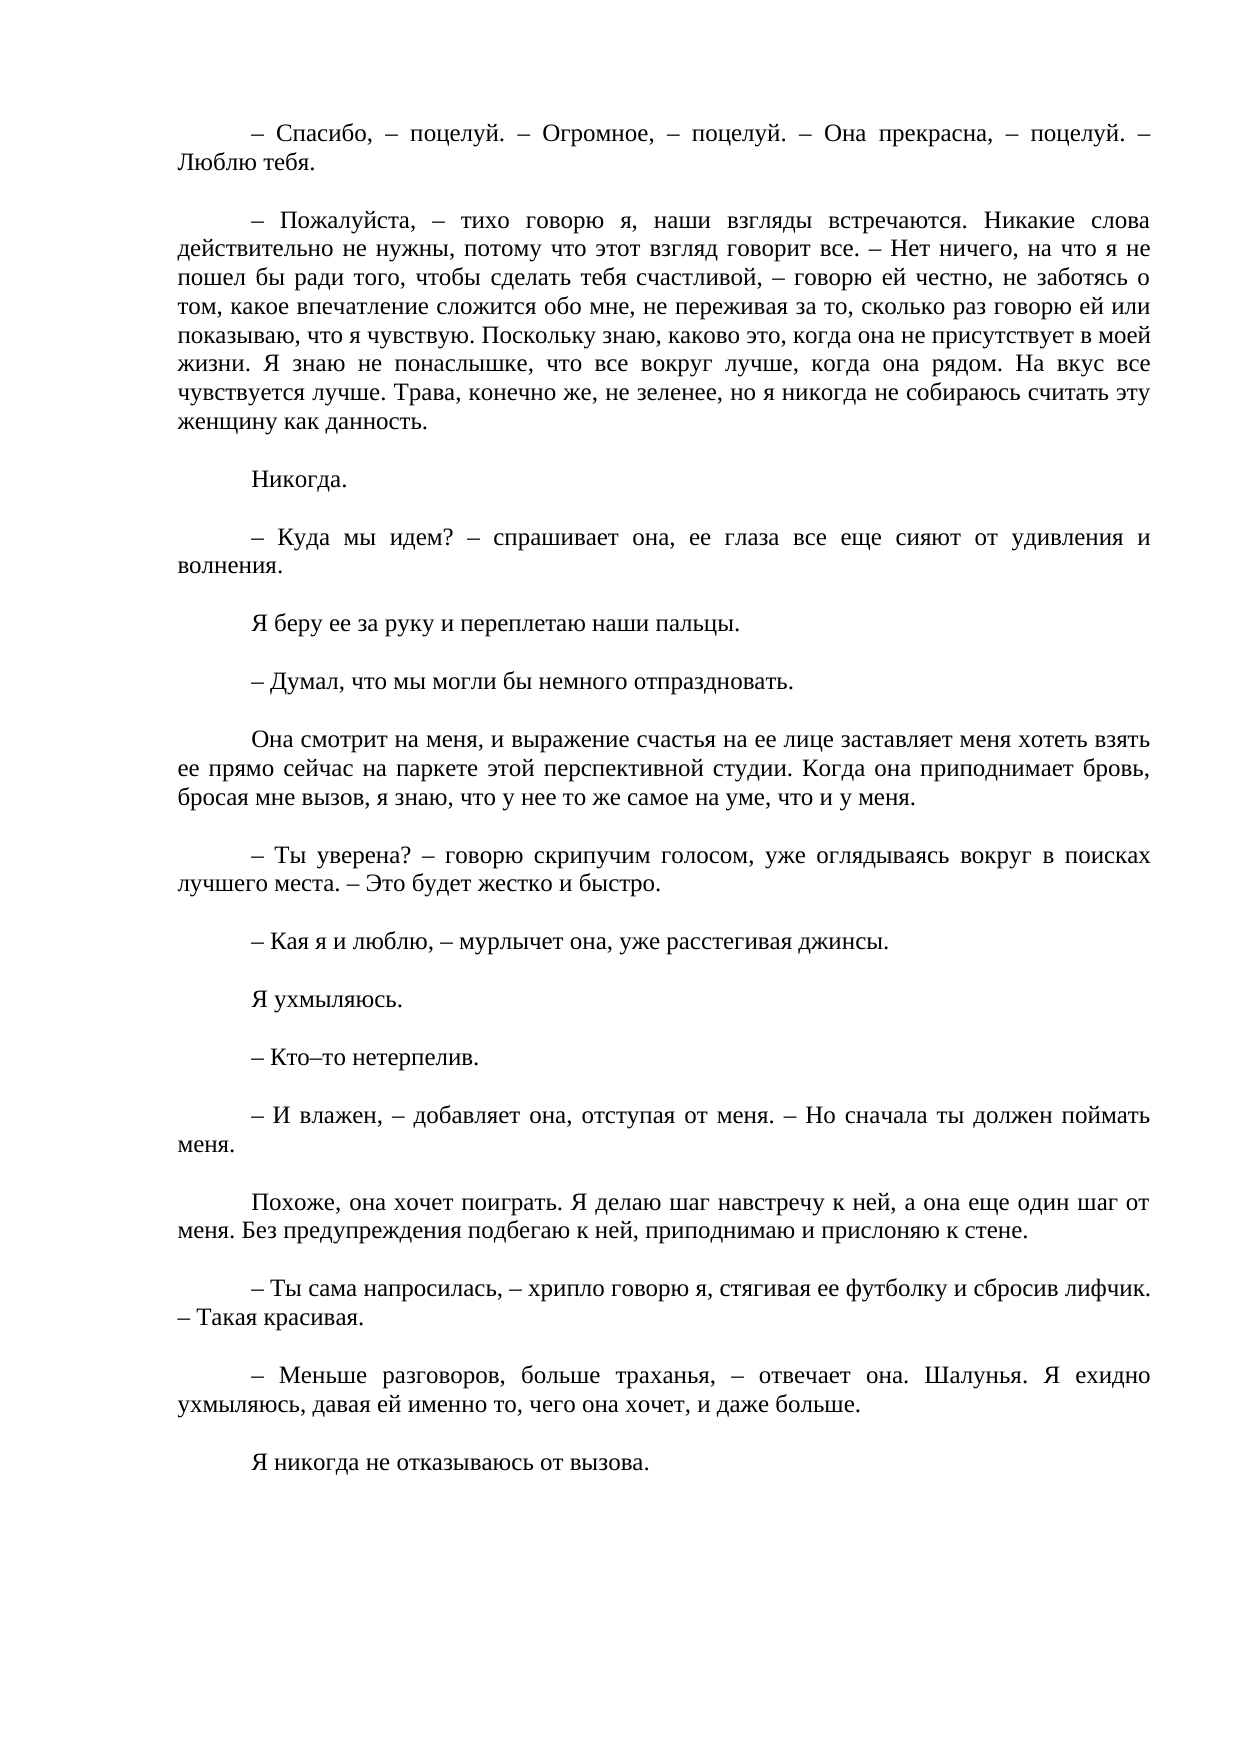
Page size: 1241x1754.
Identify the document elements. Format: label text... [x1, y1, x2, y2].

text – Меньше разговоров, больше траханья, – отвечает она. Шалунья. Я ехидно ухмыляюсь, давая ей именно то, чего она хочет, и даже больше. [177, 1360, 1152, 1418]
text – Кая я и люблю, – мурлычет она, уже расстегивая джинсы. [177, 926, 1152, 955]
text – Ты сама напросилась, – хрипло говорю я, стягивая ее футболку и сбросив лифчик. – Такая красивая. [177, 1273, 1152, 1331]
text – Пожалуйста, – тихо говорю я, наши взгляды встречаются. Никакие слова действительно не нужны, потому что этот взгляд говорит все. – Нет ничего, на что я не пошел бы ради того, чтобы сделать тебя счастливой, – говорю ей честно, не заботясь о том, какое впечатление сложится обо мне, не переживая за то, сколько раз говорю ей или показываю, что я чувствую. Поскольку знаю, каково это, когда она не присутствует в моей жизни. Я знаю не понаслышке, что все вокруг лучше, когда она рядом. На вкус все чувствуется лучше. Трава, конечно же, не зеленее, но я никогда не собираюсь считать эту женщину как данность. [177, 205, 1152, 435]
text – Спасибо, – поцелуй. – Огромное, – поцелуй. – Она прекрасна, – поцелуй. – Люблю тебя. [177, 118, 1152, 176]
text Похоже, она хочет поиграть. Я делаю шаг навстречу к ней, а она еще один шаг от меня. Без предупреждения подбегаю к ней, приподнимаю и прислоняю к стене. [177, 1187, 1152, 1244]
text – Думал, что мы могли бы немного отпраздновать. [177, 666, 1152, 695]
text Я ухмыляюсь. [177, 984, 1152, 1013]
text – Куда мы идем? – спрашивает она, ее глаза все еще сияют от удивления и волнения. [177, 522, 1152, 579]
text – Кто–то нетерпелив. [177, 1042, 1152, 1071]
text Я никогда не отказываюсь от вызова. [177, 1447, 1152, 1476]
text Я беру ее за руку и переплетаю наши пальцы. [177, 608, 1152, 637]
text Она смотрит на меня, и выражение счастья на ее лице заставляет меня хотеть взять ее прямо сейчас на паркете этой перспективной студии. Когда она приподнимает бровь, бросая мне вызов, я знаю, что у нее то же самое на уме, что и у меня. [177, 724, 1152, 811]
text – И влажен, – добавляет она, отступая от меня. – Но сначала ты должен поймать меня. [177, 1100, 1152, 1158]
text – Ты уверена? – говорю скрипучим голосом, уже оглядываясь вокруг в поисках лучшего места. – Это будет жестко и быстро. [177, 840, 1152, 897]
text Никогда. [177, 464, 1152, 493]
